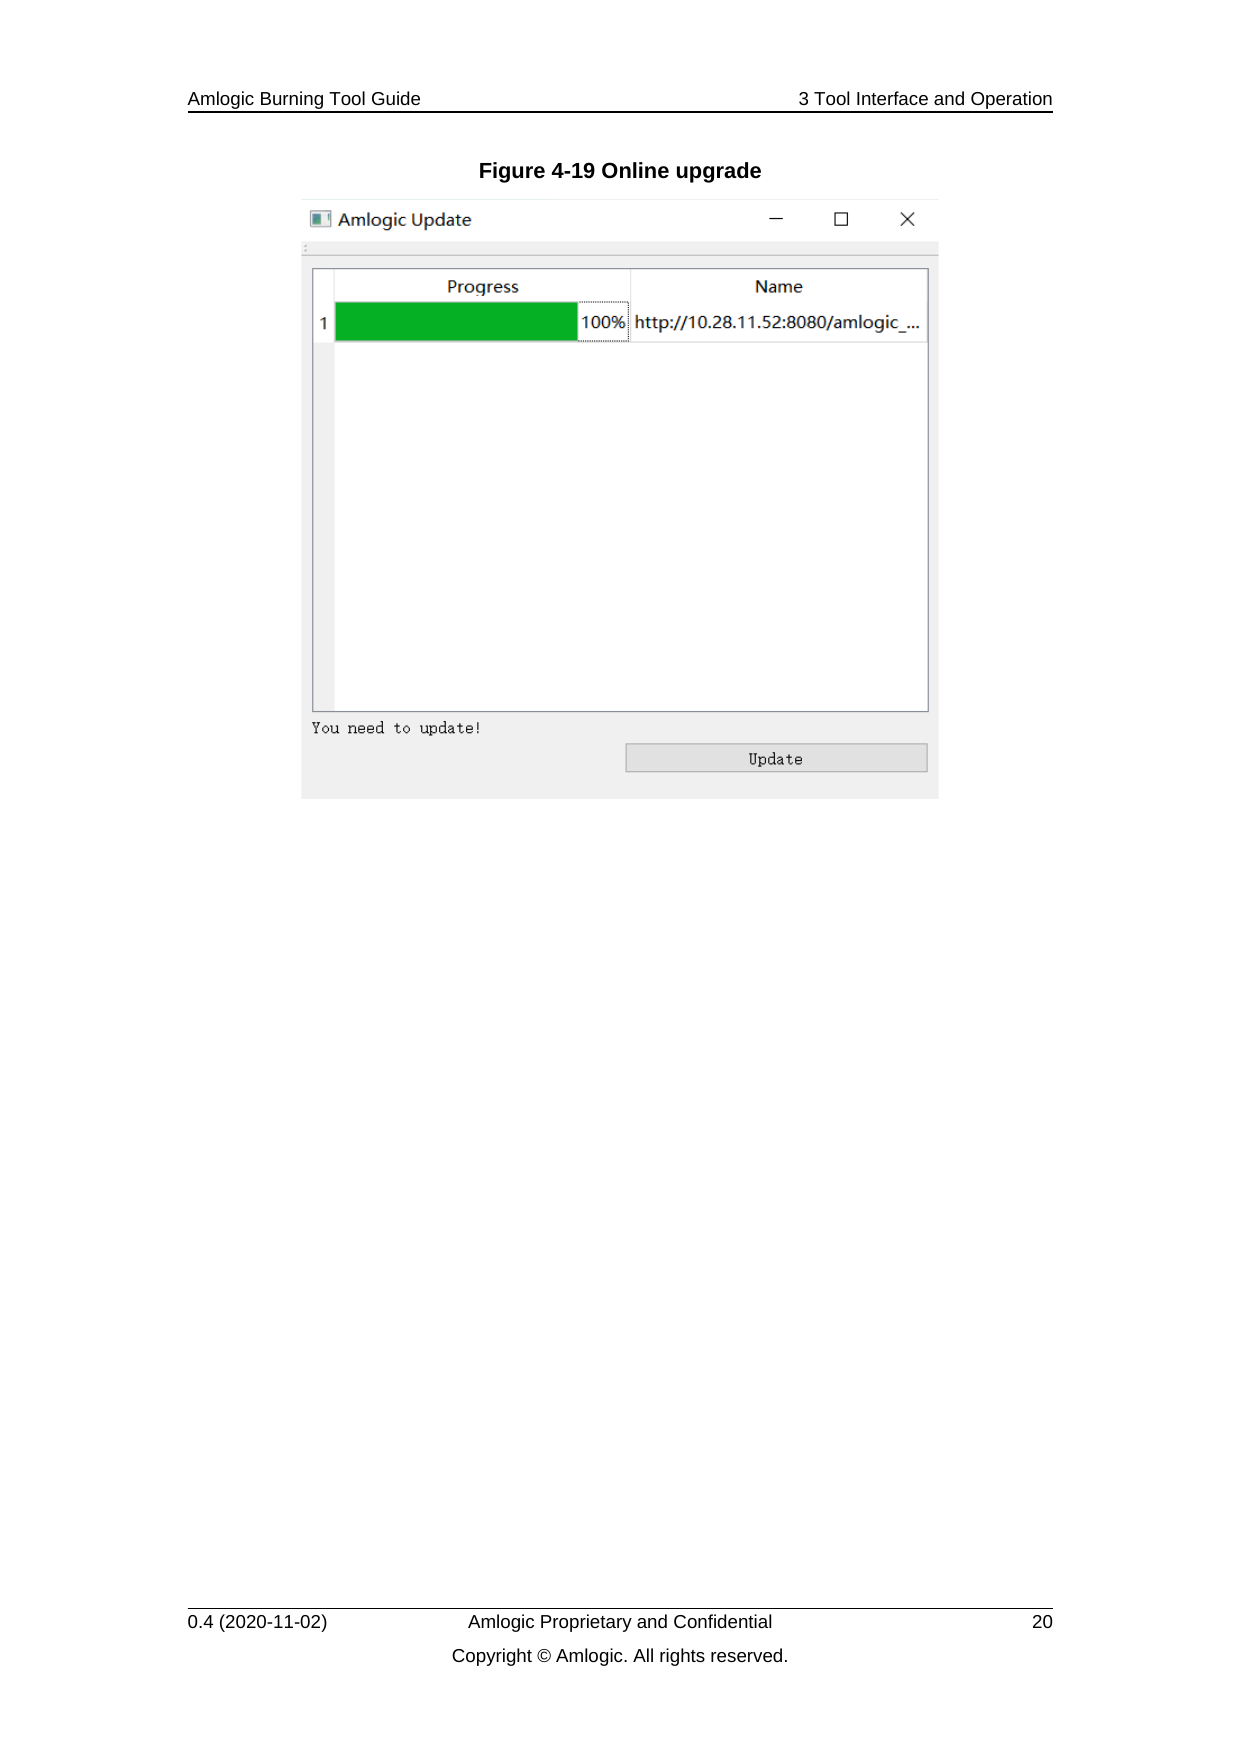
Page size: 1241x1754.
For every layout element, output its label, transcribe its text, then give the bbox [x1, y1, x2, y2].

picture [301, 199, 939, 799]
